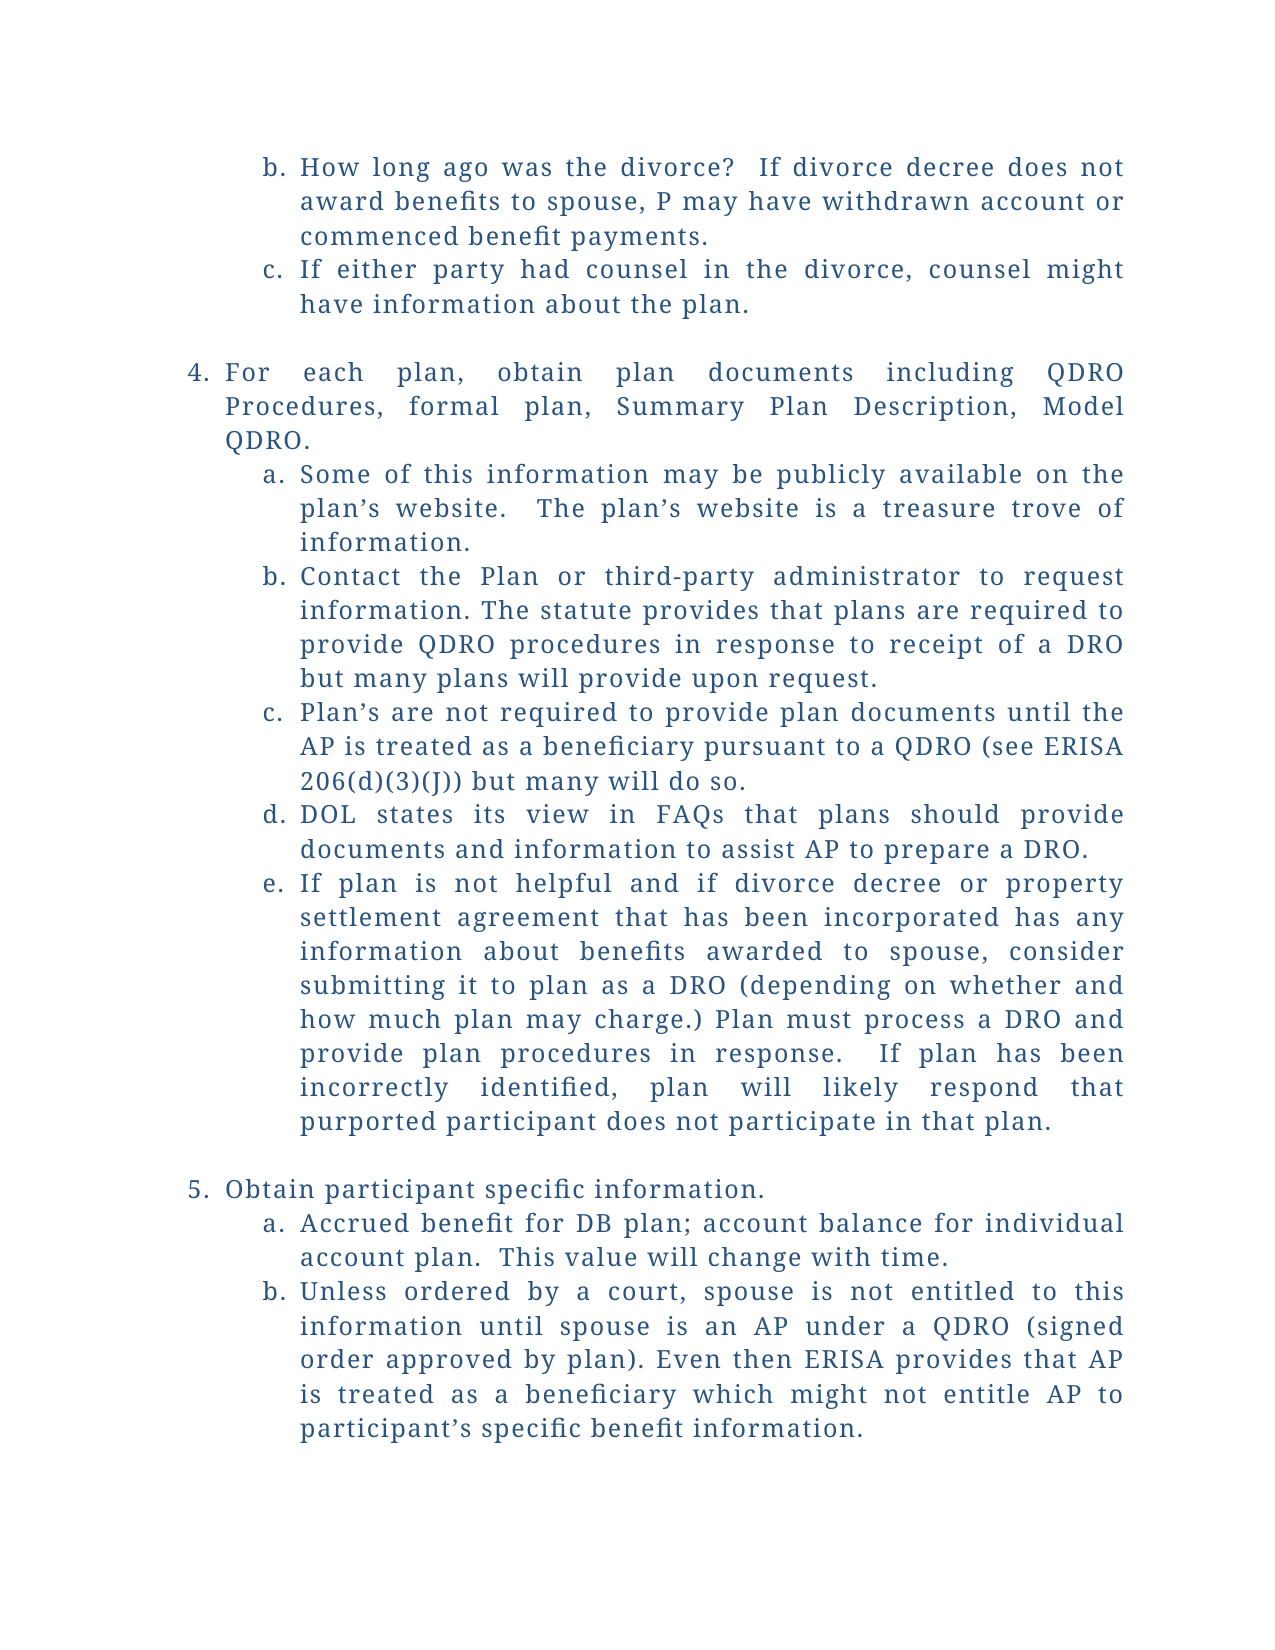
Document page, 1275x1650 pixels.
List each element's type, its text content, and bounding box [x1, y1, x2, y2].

list Accrued benefit for DB plan; account balance for individual account plan. This value will change with time. [262, 1206, 1125, 1274]
list Obtain participant specific information. [187, 1172, 1125, 1206]
list Some of this information may be publicly available on the plan’s website. The plan’s website is a treasure trove of information. [262, 457, 1125, 559]
list For each plan, obtain plan documents including QDRO Procedures, formal plan, Summary Plan Description, Model QDRO. [187, 354, 1125, 457]
list If plan is not helpful and if divorce decree or property settlement agreement that has been incorporated has any information about benefits awarded to spouse, consider submitting it to plan as a DRO (depending on whether and how much plan may charge.) Plan must process a DRO and provide plan procedures in response. If plan has been incorrectly identified, plan will likely respond that purported participant does not participate in that plan. [262, 865, 1125, 1138]
list DOL states its view in FAQs that plans should provide documents and information to assist AP to prepare a DRO. [262, 797, 1125, 865]
list Plan’s are not required to provide plan documents until the AP is treated as a beneficiary pursuant to a QDRO (see ERISA 206(d)(3)(J)) but many will do so. [262, 695, 1125, 797]
list Contact the Plan or third-party administrator to request information. The statute provides that plans are required to provide QDRO procedures in response to receipt of a DRO but many plans will provide upon request. [262, 559, 1125, 695]
list How long ago was the divorce? If divorce decree does not award benefits to spouse, P may have withdrawn account or commenced benefit payments. [262, 150, 1125, 252]
list Unless ordered by a court, spouse is not entitled to this information until spouse is an AP under a QDRO (signed order approved by plan). Even then ERISA provides that AP is treated as a beneficiary which might not entitle AP to participant’s specific benefit information. [262, 1274, 1125, 1444]
list If either party had counsel in the divorce, counsel might have information about the plan. [262, 252, 1125, 320]
